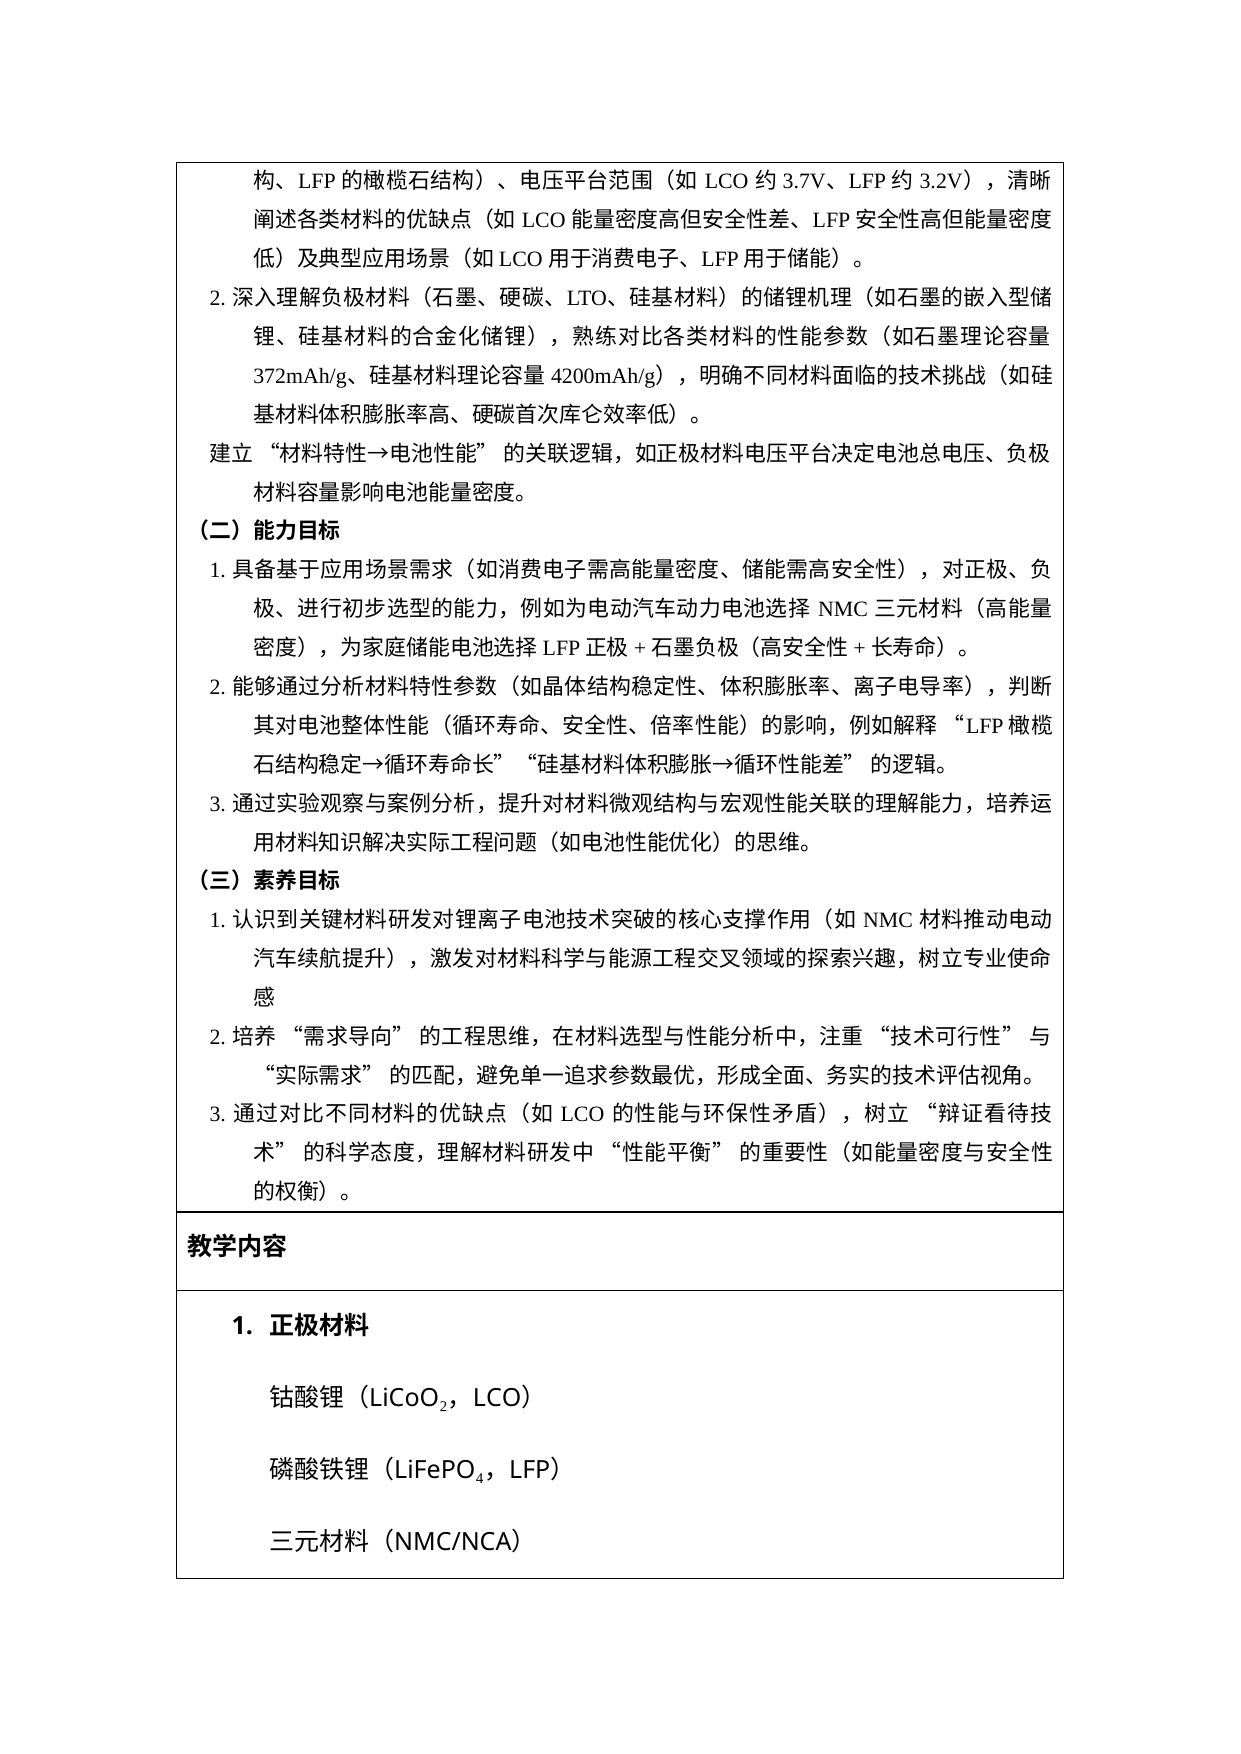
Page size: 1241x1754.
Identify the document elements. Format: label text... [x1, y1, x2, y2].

table_cell 正极材料​ 钴酸锂（LiCoO₂，LCO） 磷酸铁锂（LiFePO₄，LFP） 三元材料（NMC/NCA） [177, 1291, 1063, 1578]
table_cell 教学内容 [177, 1213, 1063, 1290]
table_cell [177, 163, 1063, 1211]
